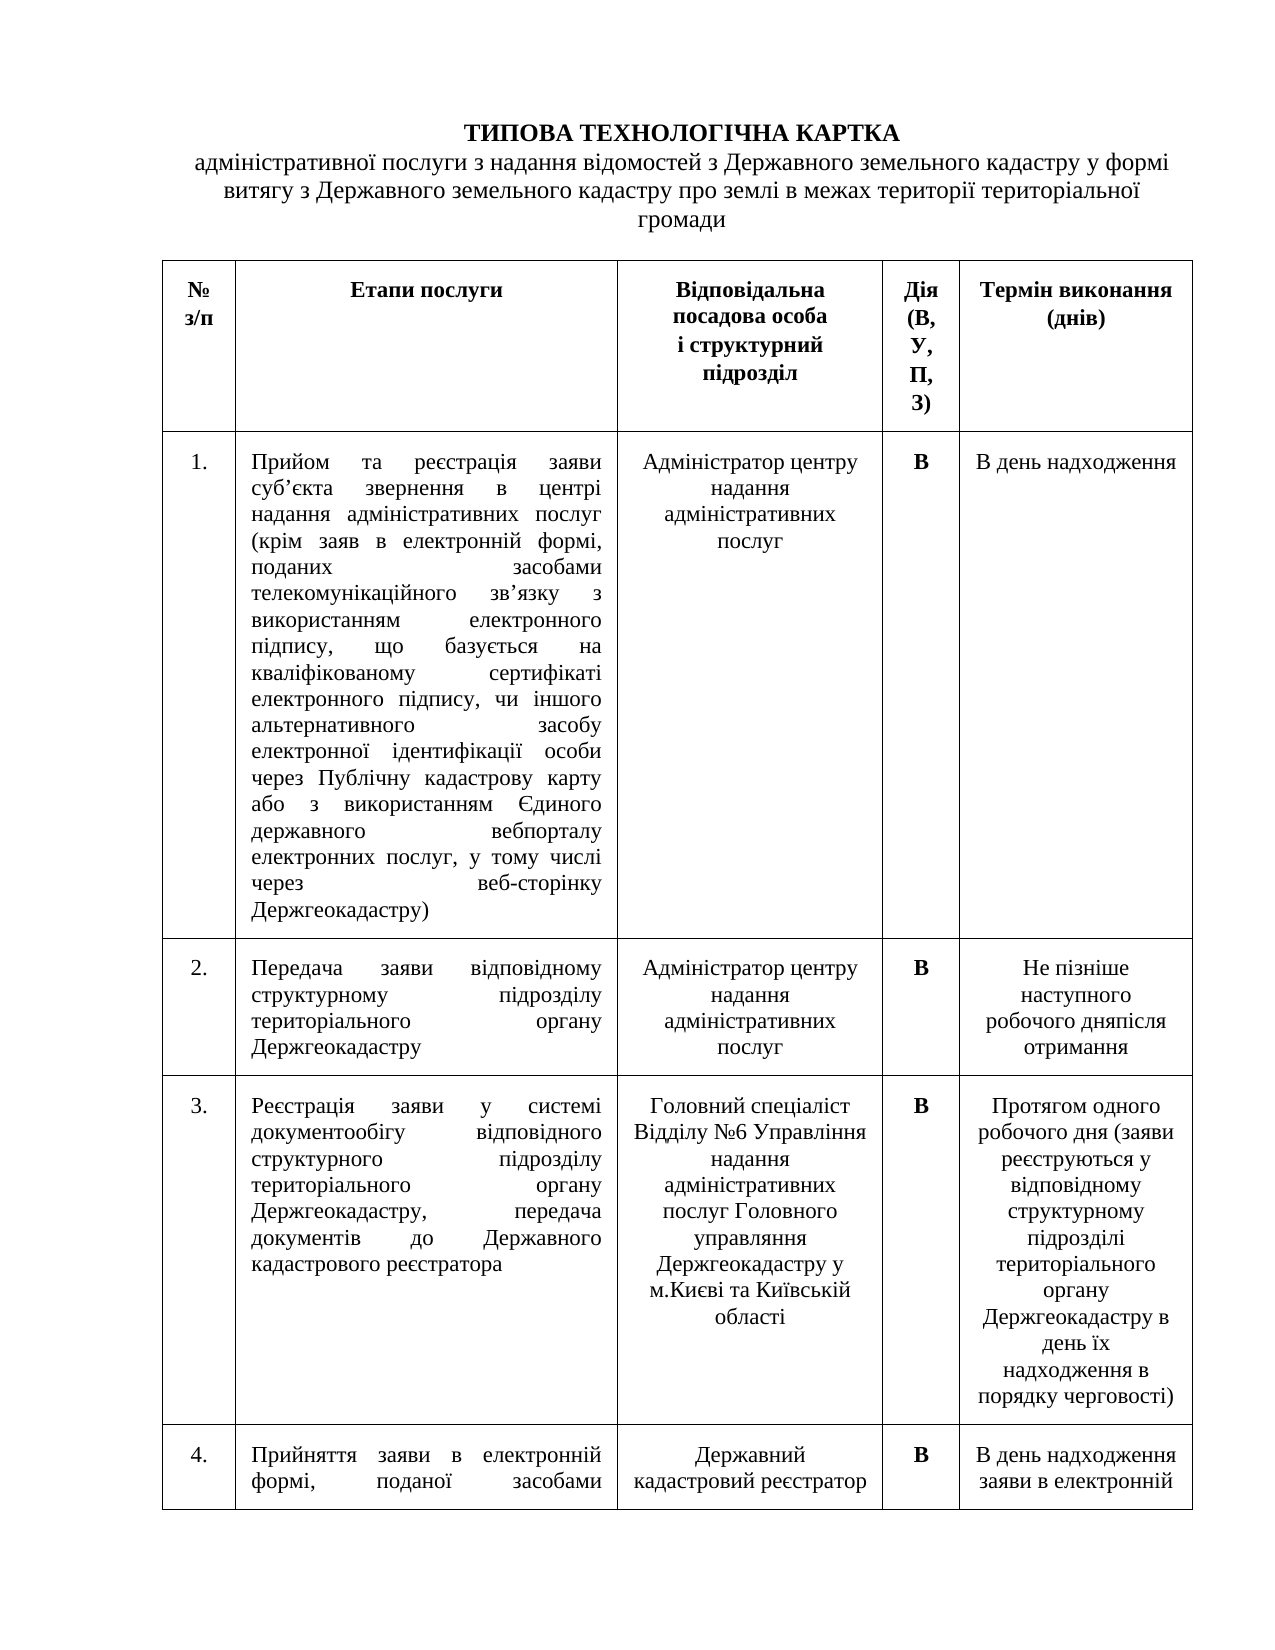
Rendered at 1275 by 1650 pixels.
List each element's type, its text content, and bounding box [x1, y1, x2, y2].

table_cell В [883, 1076, 959, 1424]
table_header Термін виконання (днів) [960, 261, 1192, 431]
table_cell Прийом та реєстрація заяви суб’єкта звернення в центрі надання адміністративних послуг (крім заяв в електронній формі, поданих засобами телекомунікаційного зв’язку з використанням електронного підпису, що базується на кваліфікованому сертифікаті електронного підпису, чи іншого альтернативного засобу електронної ідентифікації особи через Публічну кадастрову карту або з використанням Єдиного державного вебпорталу електронних послуг, у тому числі через веб-сторінку Держгеокадастру) [236, 432, 617, 938]
table_cell Головний спеціаліст Відділу №6 Управління надання адміністративних послуг Головного управляння Держгеокадастру у м.Києві та Київській області [618, 1076, 882, 1424]
table_cell В [883, 939, 959, 1075]
table_cell В день надходження [960, 432, 1192, 938]
table_cell Адміністратор центру надання адміністративних послуг [618, 939, 882, 1075]
table_cell Протягом одного робочого дня (заяви реєструються у відповідному структурному підрозділі територіального органу Держгеокадастру в день їх надходження в порядку черговості) [960, 1076, 1192, 1424]
table_header № з/п [163, 261, 235, 431]
table_cell В [883, 432, 959, 938]
table_header Відповідальна посадова особа і структурний підрозділ [618, 261, 882, 431]
table_cell В [883, 1425, 959, 1509]
table_cell 3. [163, 1076, 235, 1424]
table_cell Адміністратор центру надання адміністративних послуг [618, 432, 882, 938]
table_cell Реєстрація заяви у системі документообігу відповідного структурного підрозділу територіального органу Держгеокадастру, передача документів до Державного кадастрового реєстратора [236, 1076, 617, 1424]
table_cell 1. [163, 432, 235, 938]
text адміністративної послуги з надання відомостей з Державного земельного кадастру у формі витягу з Державного земельного кадастру про землі в межах території територіальної громади [177, 147, 1186, 233]
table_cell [236, 1425, 617, 1509]
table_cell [960, 1425, 1192, 1509]
table_cell 2. [163, 939, 235, 1075]
table_cell 4. [163, 1425, 235, 1509]
table_header Етапи послуги [236, 261, 617, 431]
table_header Дія (В, У, П, З) [883, 261, 959, 431]
table_cell Не пізніше наступного робочого дняпісля отримання [960, 939, 1192, 1075]
table_cell Передача заяви відповідному структурному підрозділу територіального органу Держгеокадастру [236, 939, 617, 1075]
text ТИПОВА ТЕХНОЛОГІЧНА КАРТКА [177, 118, 1186, 147]
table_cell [618, 1425, 882, 1509]
